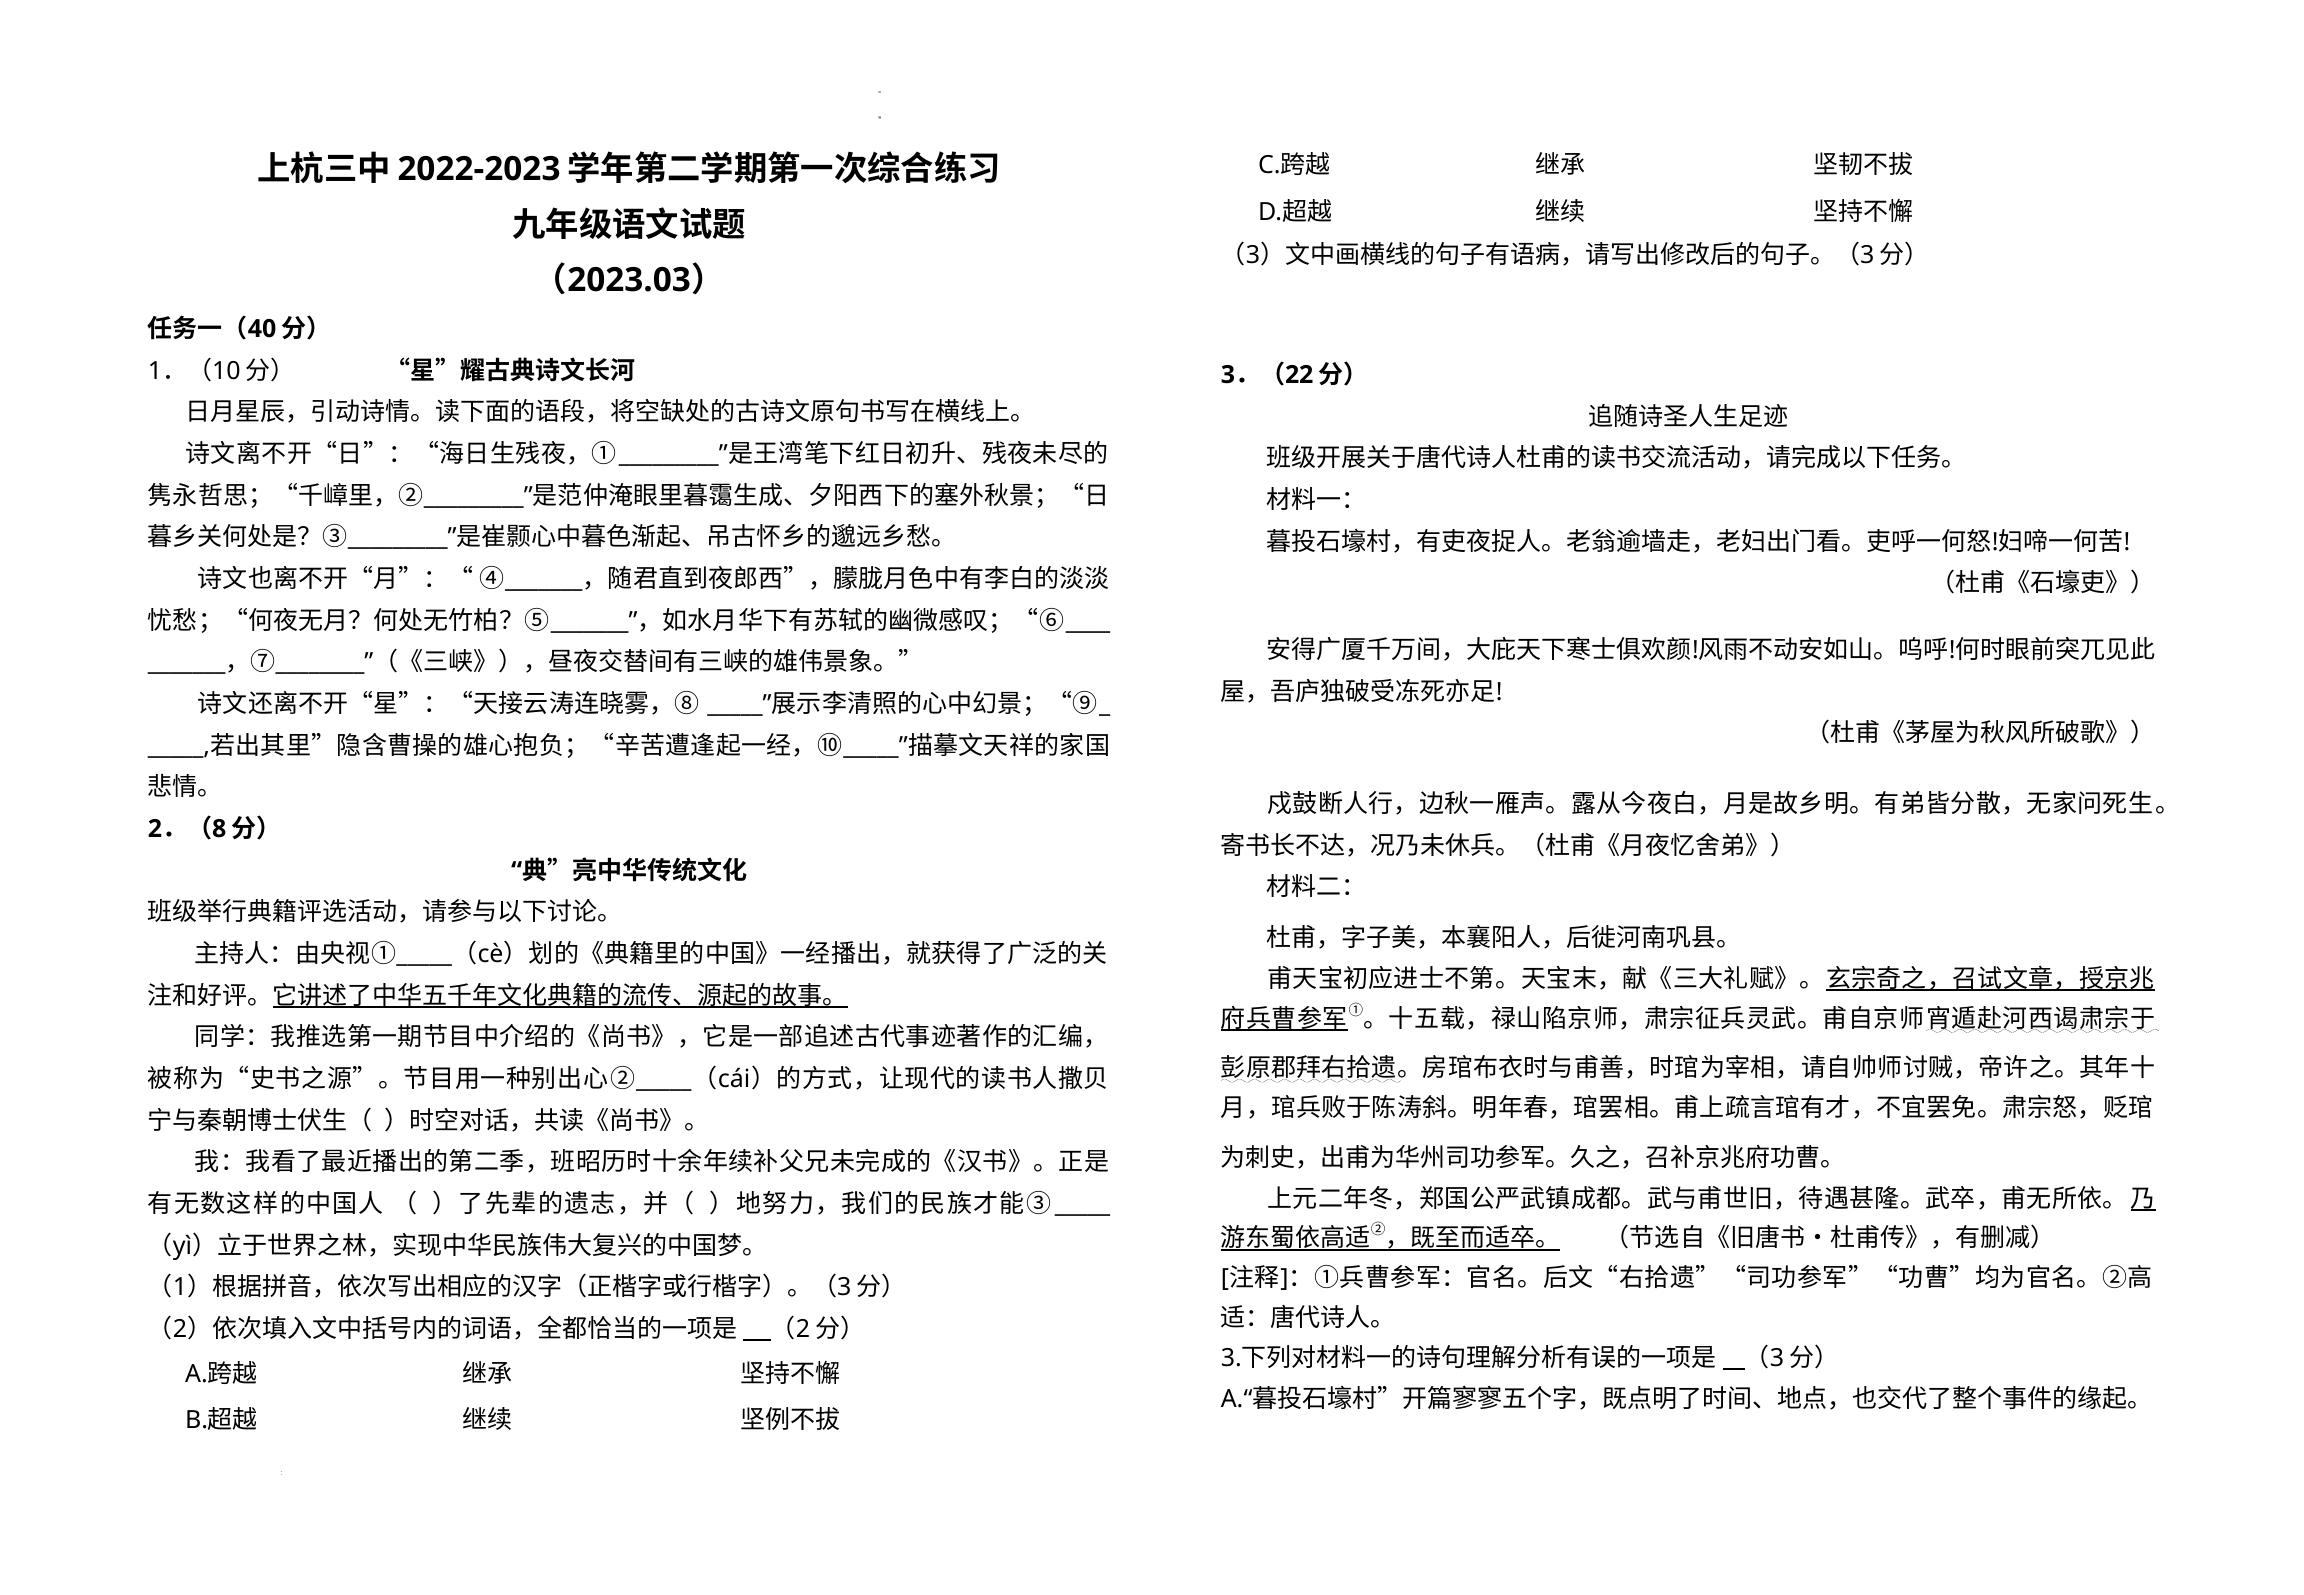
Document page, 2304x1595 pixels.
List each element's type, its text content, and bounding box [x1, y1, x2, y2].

text ㅤㅤ安得广厦千万间，大庇天下寒士俱欢颜!风雨不动安如山。呜呼!何时眼前突兀见此屋，吾庐独破受冻死亦足! [1221, 629, 2156, 707]
text 2．（8分） [148, 808, 1110, 845]
text 上杭三中2022-2023学年第二学期第一次综合练习 [148, 142, 1110, 190]
text ㅤㅤ材料二： [1221, 867, 2156, 903]
text （杜甫《茅屋为秋风所破歌》） [1221, 713, 2156, 749]
table_cell 继承 [1533, 142, 1810, 188]
text 任务一（40分） [148, 308, 1110, 345]
text ㅤㅤ材料一： [1221, 479, 2156, 516]
table_cell B.超越 [182, 1396, 459, 1443]
table_cell 坚例不拔 [737, 1396, 1015, 1443]
table_header A.跨越 [182, 1350, 459, 1396]
text 诗文离不开“日”：“海日生残夜，①_________”是王湾笔下红日初升、残夜未尽的隽永哲思；“千嶂里，②_________”是范仲淹眼里暮霭生成、夕阳西下的塞外秋景；“日暮乡关何处是？③_________”是崔颢心中暮色渐起、吊古怀乡的邈远乡愁。 [148, 433, 1110, 553]
text （3）文中画横线的句子有语病，请写出修改后的句子。（3分） [1221, 234, 2156, 271]
table_header 继承 [460, 1350, 737, 1396]
text ㅤㅤ同学：我推选第一期节目中介绍的《尚书》，它是一部追述古代事迹著作的汇编，被称为“史书之源”。节目用一种别出心②_____（cái）的方式，让现代的读书人撒贝宁与秦朝博士伏生（ ）时空对话，共读《尚书》。 [148, 1017, 1110, 1136]
text “典”亮中华传统文化 [148, 850, 1110, 886]
text （杜甫《石壕吏》） [1221, 563, 2156, 599]
table_cell 继续 [1533, 188, 1810, 234]
table_cell D.超越 [1255, 188, 1532, 234]
text ㅤㅤ主持人：由央视①_____（cè）划的《典籍里的中国》一经播出，就获得了广泛的关注和好评。它讲述了中华五千年文化典籍的流传、源起的故事。 [148, 933, 1110, 1011]
table_cell C.跨越 [1255, 142, 1532, 188]
table_cell 坚持不懈 [1810, 188, 2088, 234]
table_cell 继续 [460, 1396, 737, 1443]
text （1）根据拼音，依次写出相应的汉字（正楷字或行楷字）。（3分） [148, 1267, 1110, 1303]
text 1．（10分） “星”耀古典诗文长河 [148, 350, 1110, 386]
text 日月星辰，引动诗情。读下面的语段，将空缺处的古诗文原句书写在横线上。 [148, 392, 1110, 428]
text [注释]：①兵曹参军：官名。后文“右拾遗”“司功参军”“功曹”均为官名。②高适：唐代诗人。 [1221, 1258, 2156, 1334]
text 诗文还离不开“星”：“天接云涛连晓雾，⑧ _____”展示李清照的心中幻景；“⑨______,若出其里”隐含曹操的雄心抱负；“辛苦遭逢起一经，⑩_____”描摹文天祥的家国悲情。 [148, 683, 1110, 803]
text ㅤㅤ甫天宝初应进士不第。天宝末，献《三大礼赋》。玄宗奇之，召试文章，授京兆府兵曹参军①。十五载，禄山陷京师，肃宗征兵灵武。甫自京师宵遁赴河西谒肃宗于彭原郡拜右拾遗。房琯布衣时与甫善，时琯为宰相，请自帅师讨贼，帝许之。其年十月，琯兵败于陈涛斜。明年春，琯罢相。甫上疏言琯有才，不宜罢免。肃宗怒，贬琯为刺史，出甫为华州司功参军。久之，召补京兆府功曹。 [1221, 958, 2156, 1174]
text A.“暮投石壕村”开篇寥寥五个字，既点明了时间、地点，也交代了整个事件的缘起。 [1221, 1379, 2156, 1415]
text 3.下列对材料一的诗句理解分析有误的一项是 （3分） [1221, 1337, 2156, 1373]
text 班级举行典籍评选活动，请参与以下讨论。 [148, 892, 1110, 928]
text ㅤㅤ上元二年冬，郑国公严武镇成都。武与甫世旧，待遇甚隆。武卒，甫无所依。乃游东蜀依高适②，既至而适卒。 （节选自《旧唐书•杜甫传》，有删减） [1221, 1178, 2156, 1254]
text ㅤㅤ戍鼓断人行，边秋一雁声。露从今夜白，月是故乡明。有弟皆分散，无家问死生。寄书长不达，况乃未休兵。（杜甫《月夜忆舍弟》） [1221, 783, 2156, 861]
text 诗文也离不开“月”：“ ④_______，随君直到夜郎西”，朦胧月色中有李白的淡淡忧愁；“何夜无月？何处无竹柏？⑤_______”，如水月华下有苏轼的幽微感叹；“⑥___________，⑦________”（《三峡》），昼夜交替间有三峡的雄伟景象。” [148, 558, 1110, 678]
text ㅤㅤ杜甫，字子美，本襄阳人，后徙河南巩县。 [1221, 908, 2156, 954]
table_header 坚持不懈 [737, 1350, 1015, 1396]
text （2）依次填入文中括号内的词语，全都恰当的一项是 （2分） [148, 1308, 1110, 1345]
text 3．（22分） [1221, 354, 2156, 391]
text （2023.03） [148, 253, 1110, 301]
table_cell 坚韧不拔 [1810, 142, 2088, 188]
text 九年级语文试题 [148, 197, 1110, 246]
text ㅤㅤ暮投石壕村，有吏夜捉人。老翁逾墙走，老妇出门看。吏呼一何怒!妇啼一何苦! [1221, 521, 2156, 557]
text ㅤㅤ我：我看了最近播出的第二季，班昭历时十余年续补父兄未完成的《汉书》。正是有无数这样的中国人 （ ）了先辈的遗志，并（ ）地努力，我们的民族才能③_____（yì）立于世界之林，实现中华民族伟大复兴的中国梦。 [148, 1142, 1110, 1261]
text ㅤㅤ班级开展关于唐代诗人杜甫的读书交流活动，请完成以下任务。 [1221, 438, 2156, 474]
text 追随诗圣人生足迹 [1221, 396, 2156, 432]
